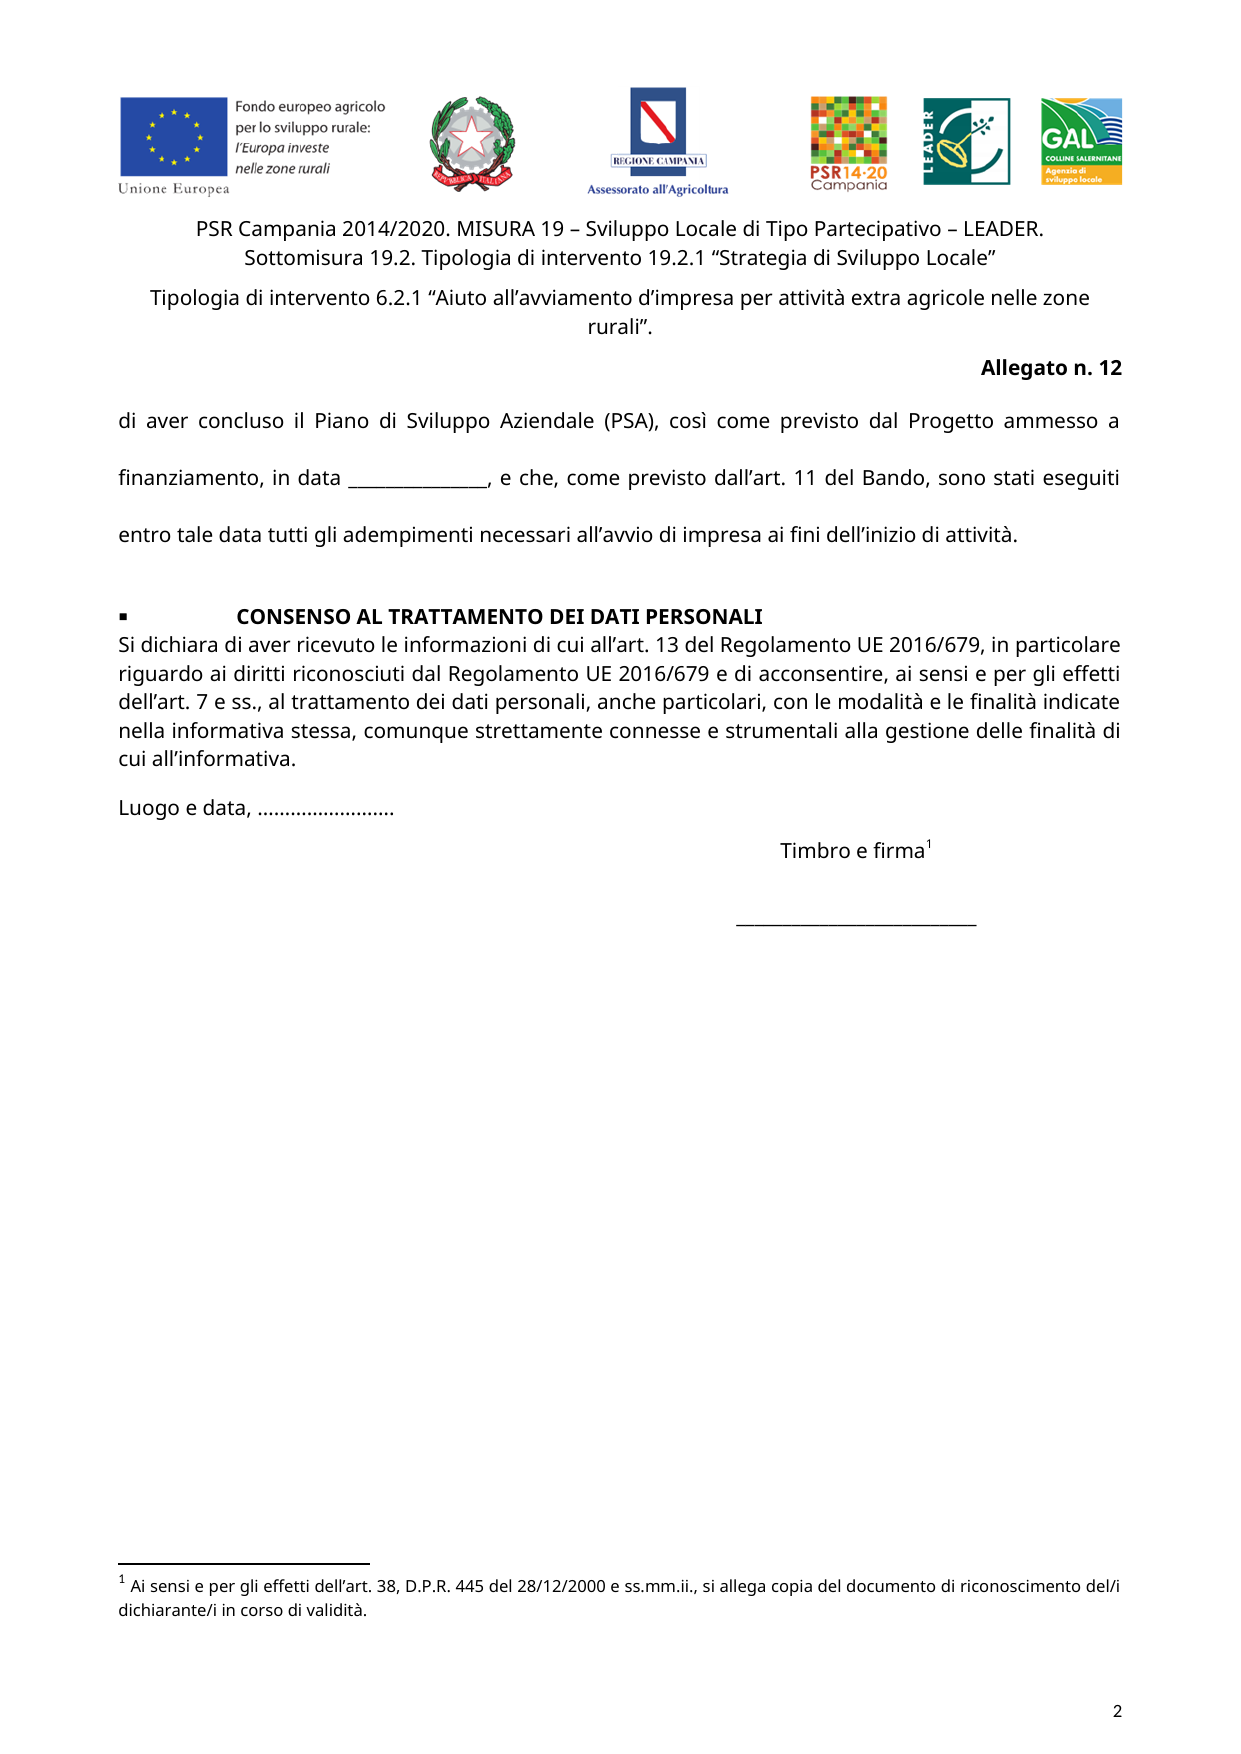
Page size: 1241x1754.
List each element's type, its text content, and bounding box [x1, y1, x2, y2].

text __________________________ [591, 902, 1122, 930]
text Luogo e data, ……………………. [118, 793, 1122, 822]
picture [118, 86, 1123, 202]
text di aver concluso il Piano di Sviluppo Aziendale (PSA), così come previsto dal Progetto ammesso a finanziamento, in data _______________, e che, come previsto dall’art. 11 del Bando, sono stati eseguiti entro tale data tutti gli adempimenti necessari all’avvio di impresa ai fini dell’inizio di attività. [118, 406, 1122, 548]
text Timbro e firma [591, 836, 1122, 864]
text Si dichiara di aver ricevuto le informazioni di cui all’art. 13 del Regolamento UE 2016/679, in particolare riguardo ai diritti riconosciuti dal Regolamento UE 2016/679 e di acconsentire, ai sensi e per gli effetti dell’art. 7 e ss., al trattamento dei dati personali, anche particolari, con le modalità e le finalità indicate nella informativa stessa, comunque strettamente connesse e strumentali alla gestione delle finalità di cui all’informativa. [118, 630, 1122, 773]
list CONSENSO AL TRATTAMENTO DEI DATI PERSONALI [118, 602, 1122, 630]
